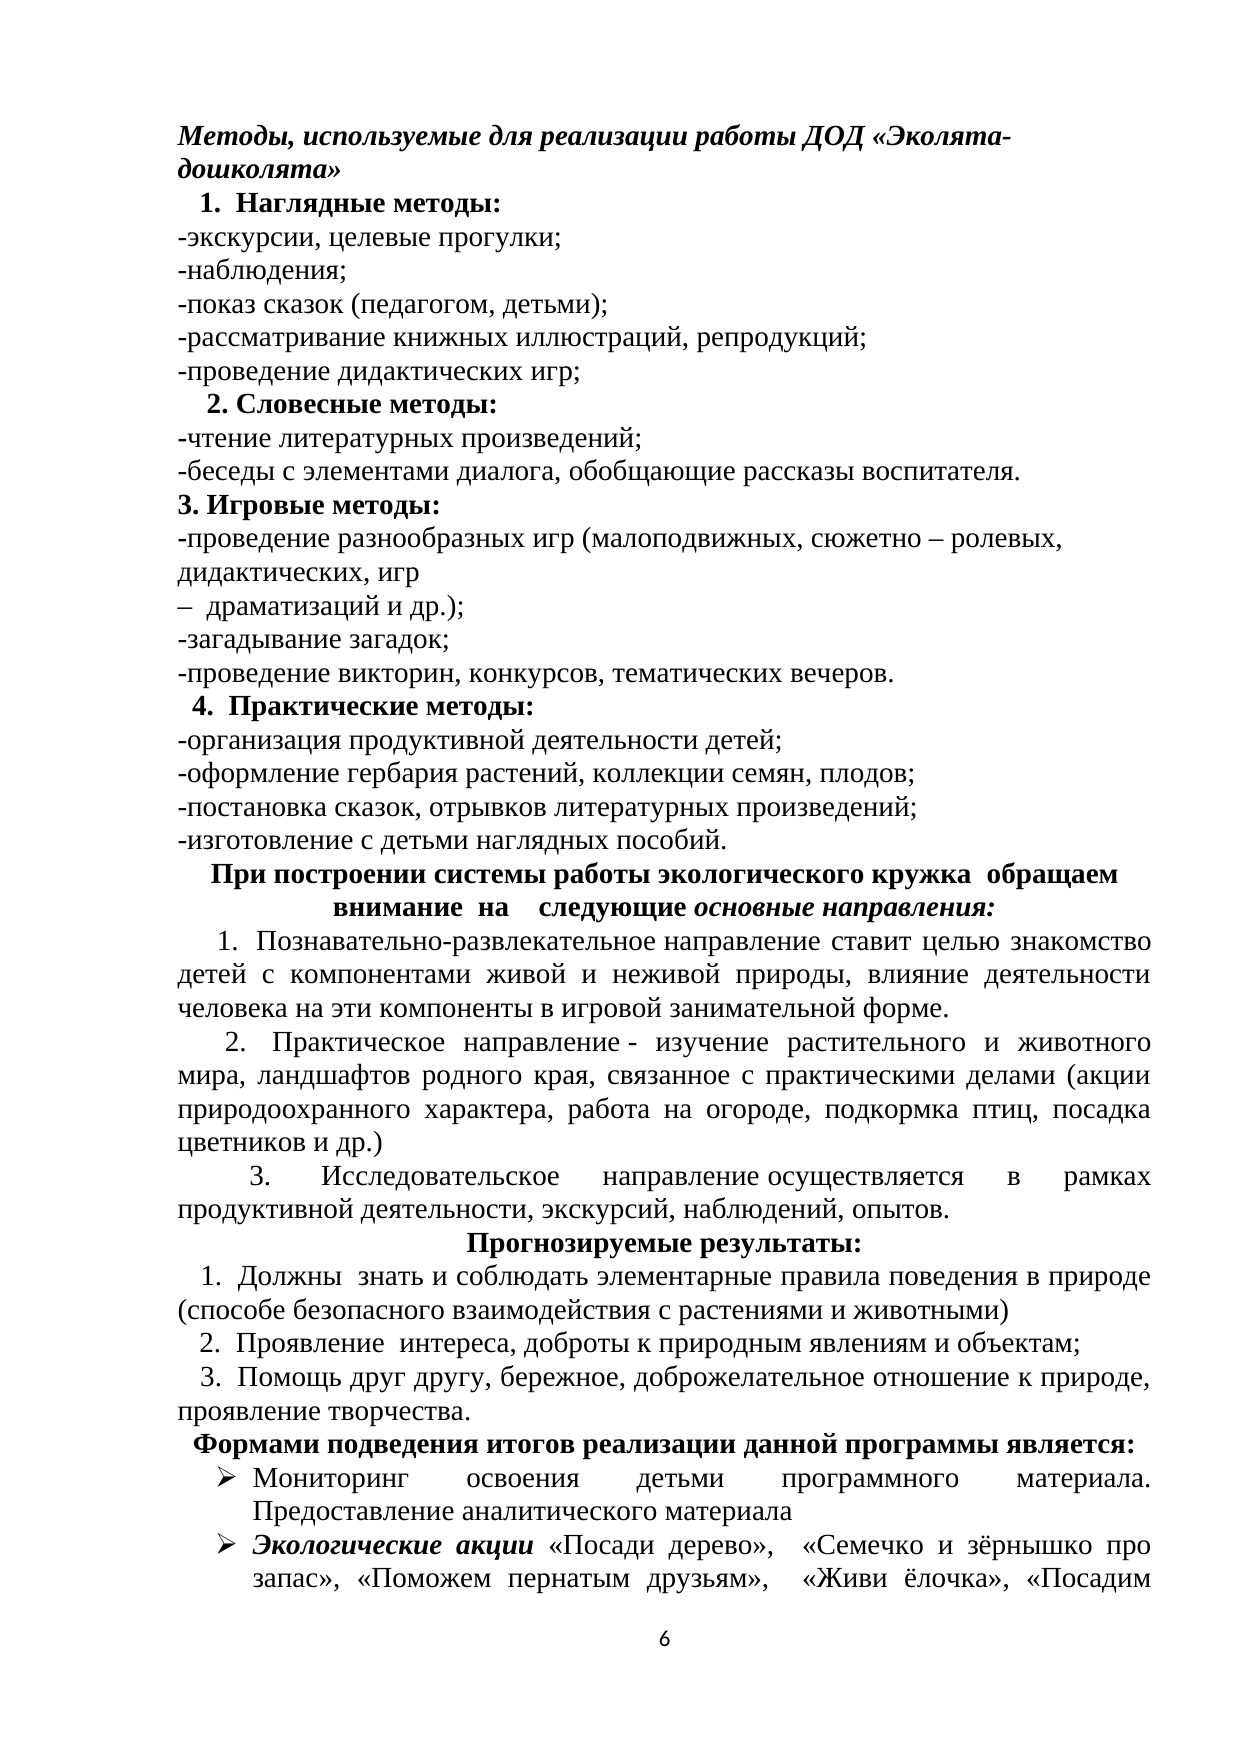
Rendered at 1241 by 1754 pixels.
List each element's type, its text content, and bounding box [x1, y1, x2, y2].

text 3. Помощь друг другу, бережное, доброжелательное отношение к природе, проявление творчества. [177, 1359, 1152, 1426]
text -оформление гербария растений, коллекции семян, плодов; [177, 755, 1152, 789]
text -постановка сказок, отрывков литературных произведений; [177, 789, 1152, 822]
text 3. Игровые методы: [177, 487, 1152, 521]
text 2. Словесные методы: [177, 386, 1152, 420]
text При построении системы работы экологического кружка обращаем внимание на следующие основные направления: [177, 856, 1152, 923]
text -проведение разнообразных игр (малоподвижных, сюжетно – ролевых, дидактических, игр [177, 521, 1152, 588]
text -показ сказок (педагогом, детьми); [177, 286, 1152, 319]
text -проведение дидактических игр; [177, 353, 1152, 386]
text -чтение литературных произведений; [177, 420, 1152, 453]
text 3. Исследовательское направление осуществляется в рамках продуктивной деятельности, экскурсий, наблюдений, опытов. [177, 1158, 1152, 1225]
text -изготовление с детьми наглядных пособий. [177, 822, 1152, 856]
text -экскурсии, целевые прогулки; [177, 219, 1152, 252]
text – драматизаций и др.); [177, 588, 1152, 621]
text 2. Проявление интереса, доброты к природным явлениям и объектам; [177, 1326, 1152, 1359]
text -проведение викторин, конкурсов, тематических вечеров. [177, 655, 1152, 688]
text 1. Познавательно-развлекательное направление ставит целью знакомство детей с компонентами живой и неживой природы, влияние деятельности человека на эти компоненты в игровой занимательной форме. [177, 923, 1152, 1024]
text -беседы с элементами диалога, обобщающие рассказы воспитателя. [177, 453, 1152, 487]
text -рассматривание книжных иллюстраций, репродукций; [177, 319, 1152, 353]
text 4. Практические методы: [177, 688, 1152, 722]
text 1. Наглядные методы: [177, 185, 1152, 219]
text Прогнозируемые результаты: [177, 1225, 1152, 1258]
text Методы, используемые для реализации работы ДОД «Эколята-дошколята» [177, 118, 1152, 185]
text 2. Практическое направление - изучение растительного и животного мира, ландшафтов родного края, связанное с практическими делами (акции природоохранного характера, работа на огороде, подкормка птиц, посадка цветников и др.) [177, 1024, 1152, 1158]
text -наблюдения; [177, 252, 1152, 286]
text -организация продуктивной деятельности детей; [177, 722, 1152, 755]
text Формами подведения итогов реализации данной программы является: [177, 1426, 1152, 1460]
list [215, 1527, 1152, 1594]
text 1. Должны знать и соблюдать элементарные правила поведения в природе (способе безопасного взаимодействия с растениями и животными) [177, 1258, 1152, 1326]
text -загадывание загадок; [177, 621, 1152, 655]
list Мониторинг освоения детьми программного материала. Предоставление аналитического материала [215, 1460, 1152, 1527]
